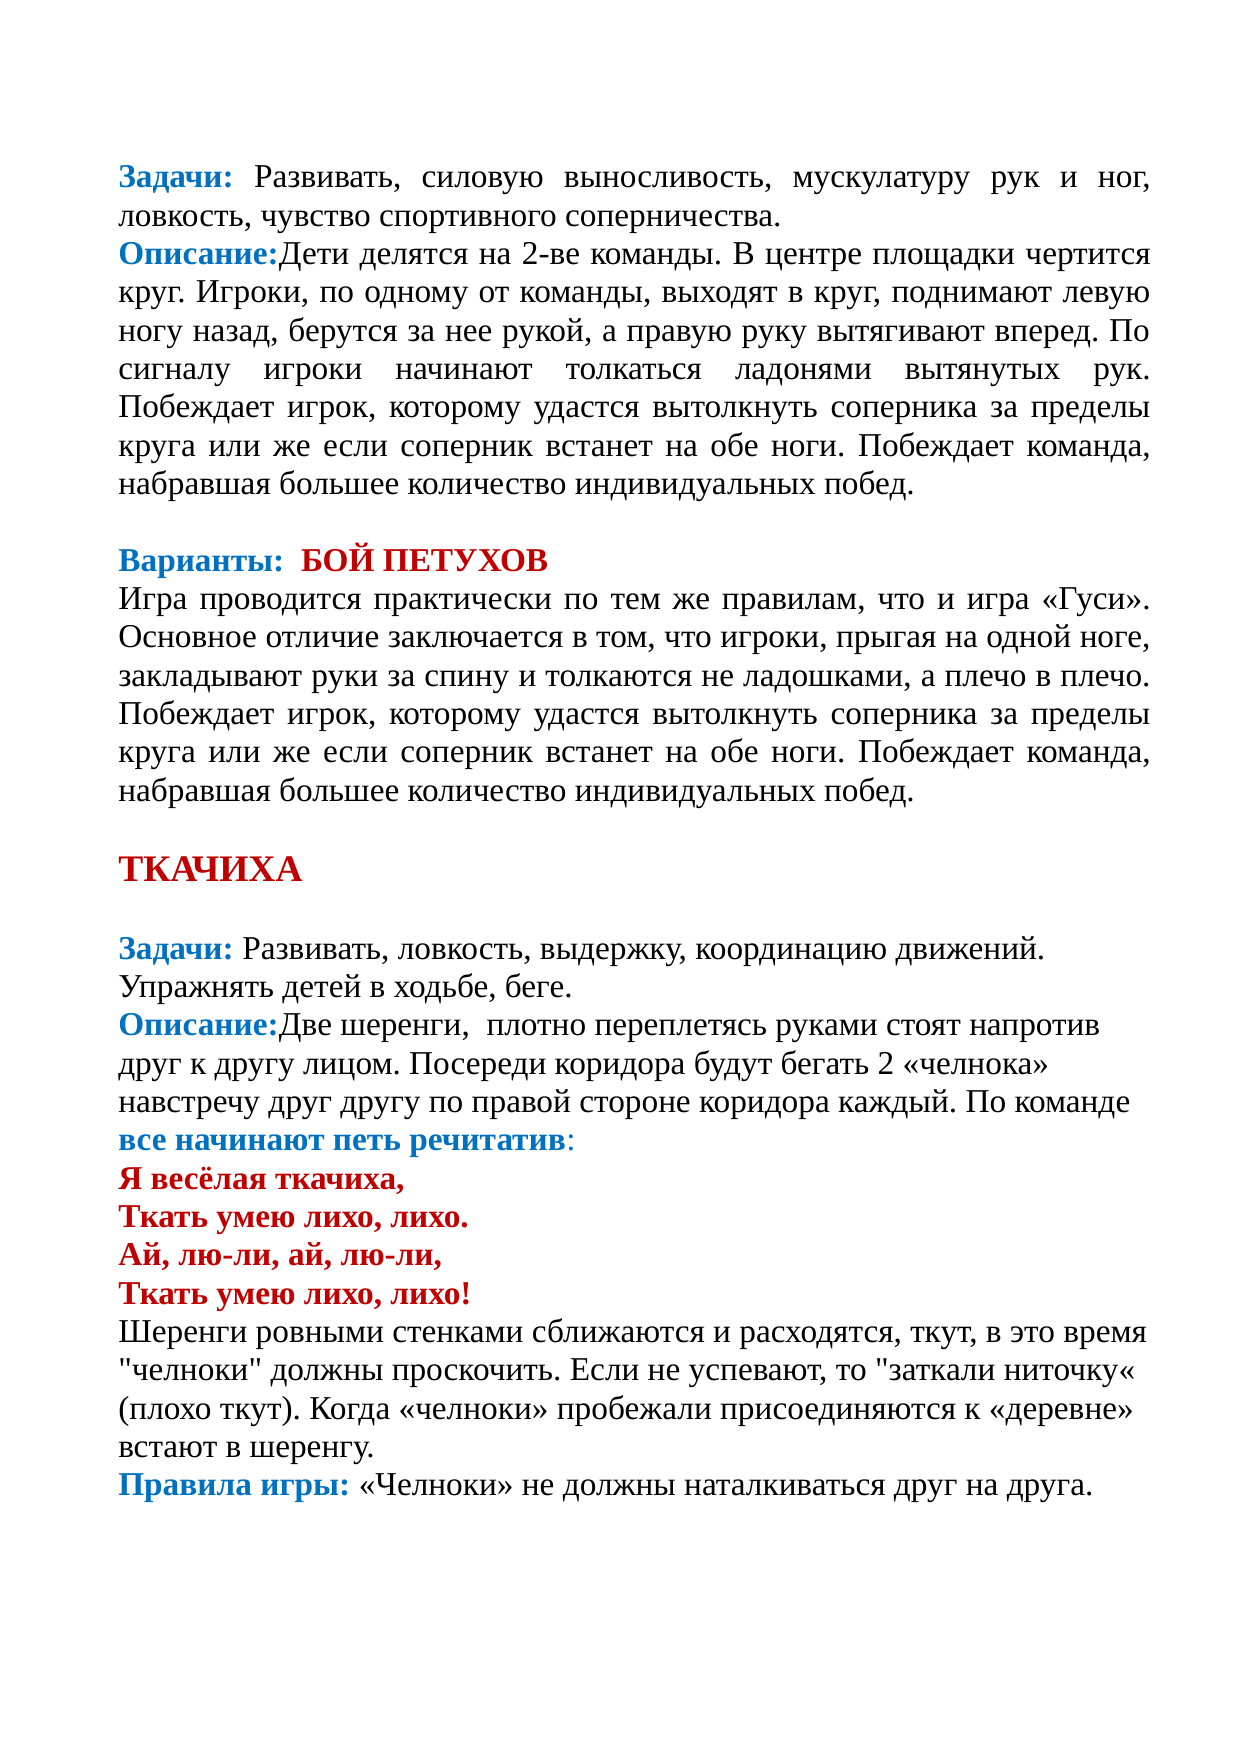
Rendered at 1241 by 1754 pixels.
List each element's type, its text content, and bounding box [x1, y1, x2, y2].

text Описание:Две шеренги, плотно переплетясь руками стоят напротив друг к другу лицом. Посереди коридора будут бегать 2 «челнока» навстречу друг другу по правой стороне коридора каждый. По команде все начинают петь речитатив: [118, 1004, 1152, 1158]
text Описание:Дети делятся на 2-ве команды. В центре площадки чертится круг. Игроки, по одному от команды, выходят в круг, поднимают левую ногу назад, берутся за нее рукой, а правую руку вытягивают вперед. По сигналу игроки начинают толкаться ладонями вытянутых рук. Побеждает игрок, которому удастся вытолкнуть соперника за пределы круга или же если соперник встанет на обе ноги. Побеждает команда, набравшая большее количество индивидуальных побед. [118, 233, 1152, 501]
text Задачи: Развивать, ловкость, выдержку, координацию движений. Упражнять детей в ходьбе, беге. [118, 928, 1152, 1004]
text Игра проводится практически по тем же правилам, что и игра «Гуси». Основное отличие заключается в том, что игроки, прыгая на одной ноге, закладывают руки за спину и толкаются не ладошками, а плечо в плечо. Побеждает игрок, которому удастся вытолкнуть соперника за пределы круга или же если соперник встанет на обе ноги. Побеждает команда, набравшая большее количество индивидуальных побед. [118, 578, 1152, 808]
text Варианты: БОЙ ПЕТУХОВ [118, 501, 1152, 578]
text Шеренги ровными стенками сближаются и расходятся, ткут, в это время "челноки" должны проскочить. Если не успевают, то "заткали ниточку« (плохо ткут). Когда «челноки» пробежали присоединяются к «деревне» встают в шеренгу. [118, 1311, 1152, 1464]
text Ткать умею лихо, лихо! [118, 1273, 1152, 1311]
text Я весёлая ткачиха, Ткать умею лихо, лихо. [118, 1158, 1152, 1234]
text Правила игры: «Челноки» не должны наталкиваться друг на друга. [118, 1464, 1152, 1503]
text Ай, лю-ли, ай, лю-ли, [118, 1234, 1152, 1273]
text Задачи: Развивать, силовую выносливость, мускулатуру рук и ног, ловкость, чувство спортивного соперничества. [118, 156, 1152, 233]
text ТКАЧИХА [118, 846, 1152, 889]
